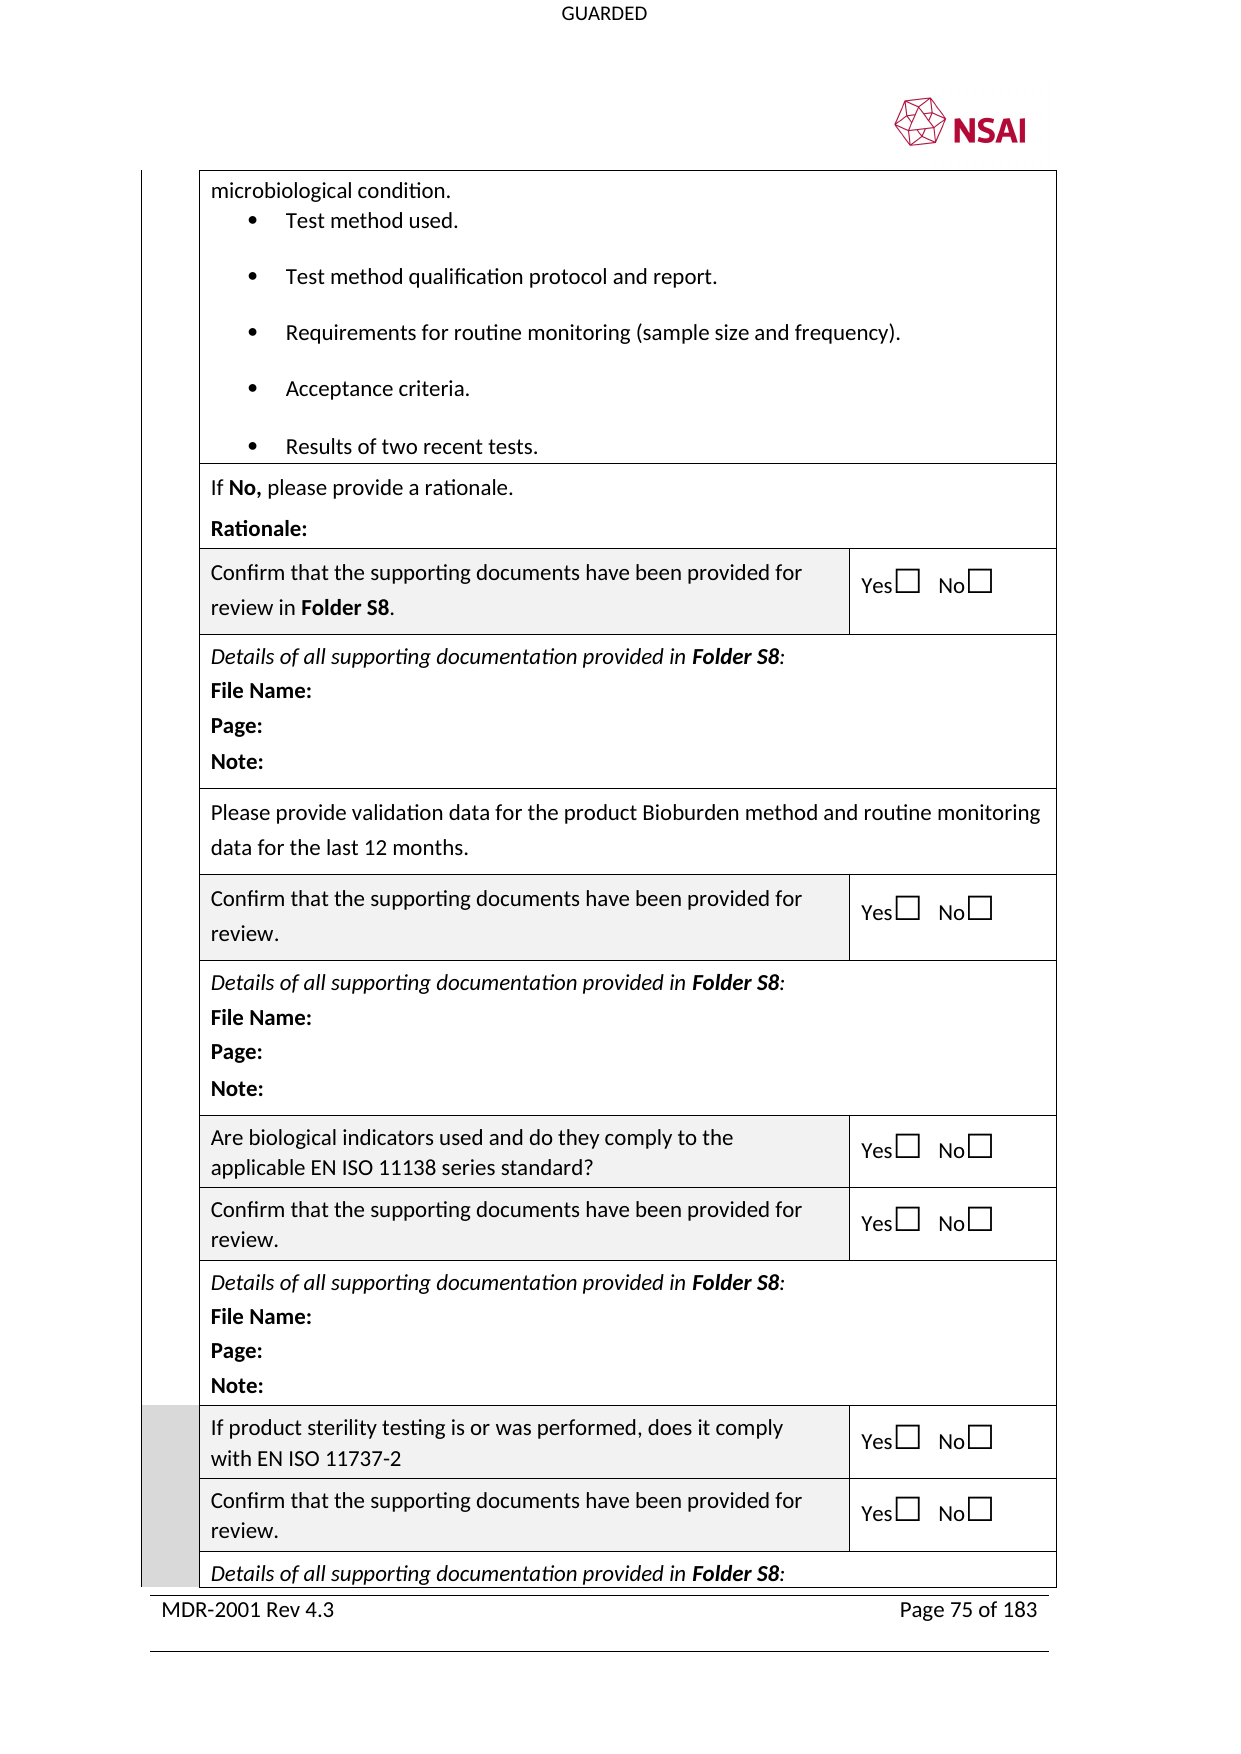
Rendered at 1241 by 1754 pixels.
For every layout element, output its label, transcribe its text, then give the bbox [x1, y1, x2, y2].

table_cell Details of all supporting documentation provided in Folder S8: File Name: Page: Note: [200, 961, 1056, 1114]
table_cell Are biological indicators used and do they comply to the applicable EN ISO 11138 series standard? [200, 1116, 849, 1187]
table_cell Yes No [850, 1116, 1056, 1187]
table_cell If product sterility testing is or was performed, does it comply with EN ISO 11737-2 [200, 1406, 849, 1478]
table_cell Yes No [850, 875, 1056, 960]
table_cell Yes No [850, 1406, 1056, 1478]
table_cell Please provide validation data for the product Bioburden method and routine monitoring data for the last 12 months. [200, 789, 1056, 874]
table_cell Yes No [850, 1479, 1056, 1551]
table_cell Confirm that the supporting documents have been provided for review. [200, 875, 849, 960]
table_cell Confirm that the supporting documents have been provided for review in Folder S8. [200, 549, 849, 634]
table_cell Details of all supporting documentation provided in Folder S8: File Name: Page: Note: [200, 1261, 1056, 1405]
table_cell [142, 1405, 199, 1587]
table_cell If No, please provide a rationale. Rationale: [200, 464, 1056, 548]
table_cell Confirm that the supporting documents have been provided for review. [200, 1479, 849, 1551]
table_cell Yes No [850, 1188, 1056, 1260]
picture [870, 73, 1049, 170]
table_cell Details of all supporting documentation provided in Folder S8: File Name: Page: Note: [200, 1552, 1056, 1587]
table_cell Confirm that the supporting documents have been provided for review. [200, 1188, 849, 1260]
table_cell Yes No [850, 549, 1056, 634]
table_cell Details of all supporting documentation provided in Folder S8: File Name: Page: Note: [200, 635, 1056, 788]
